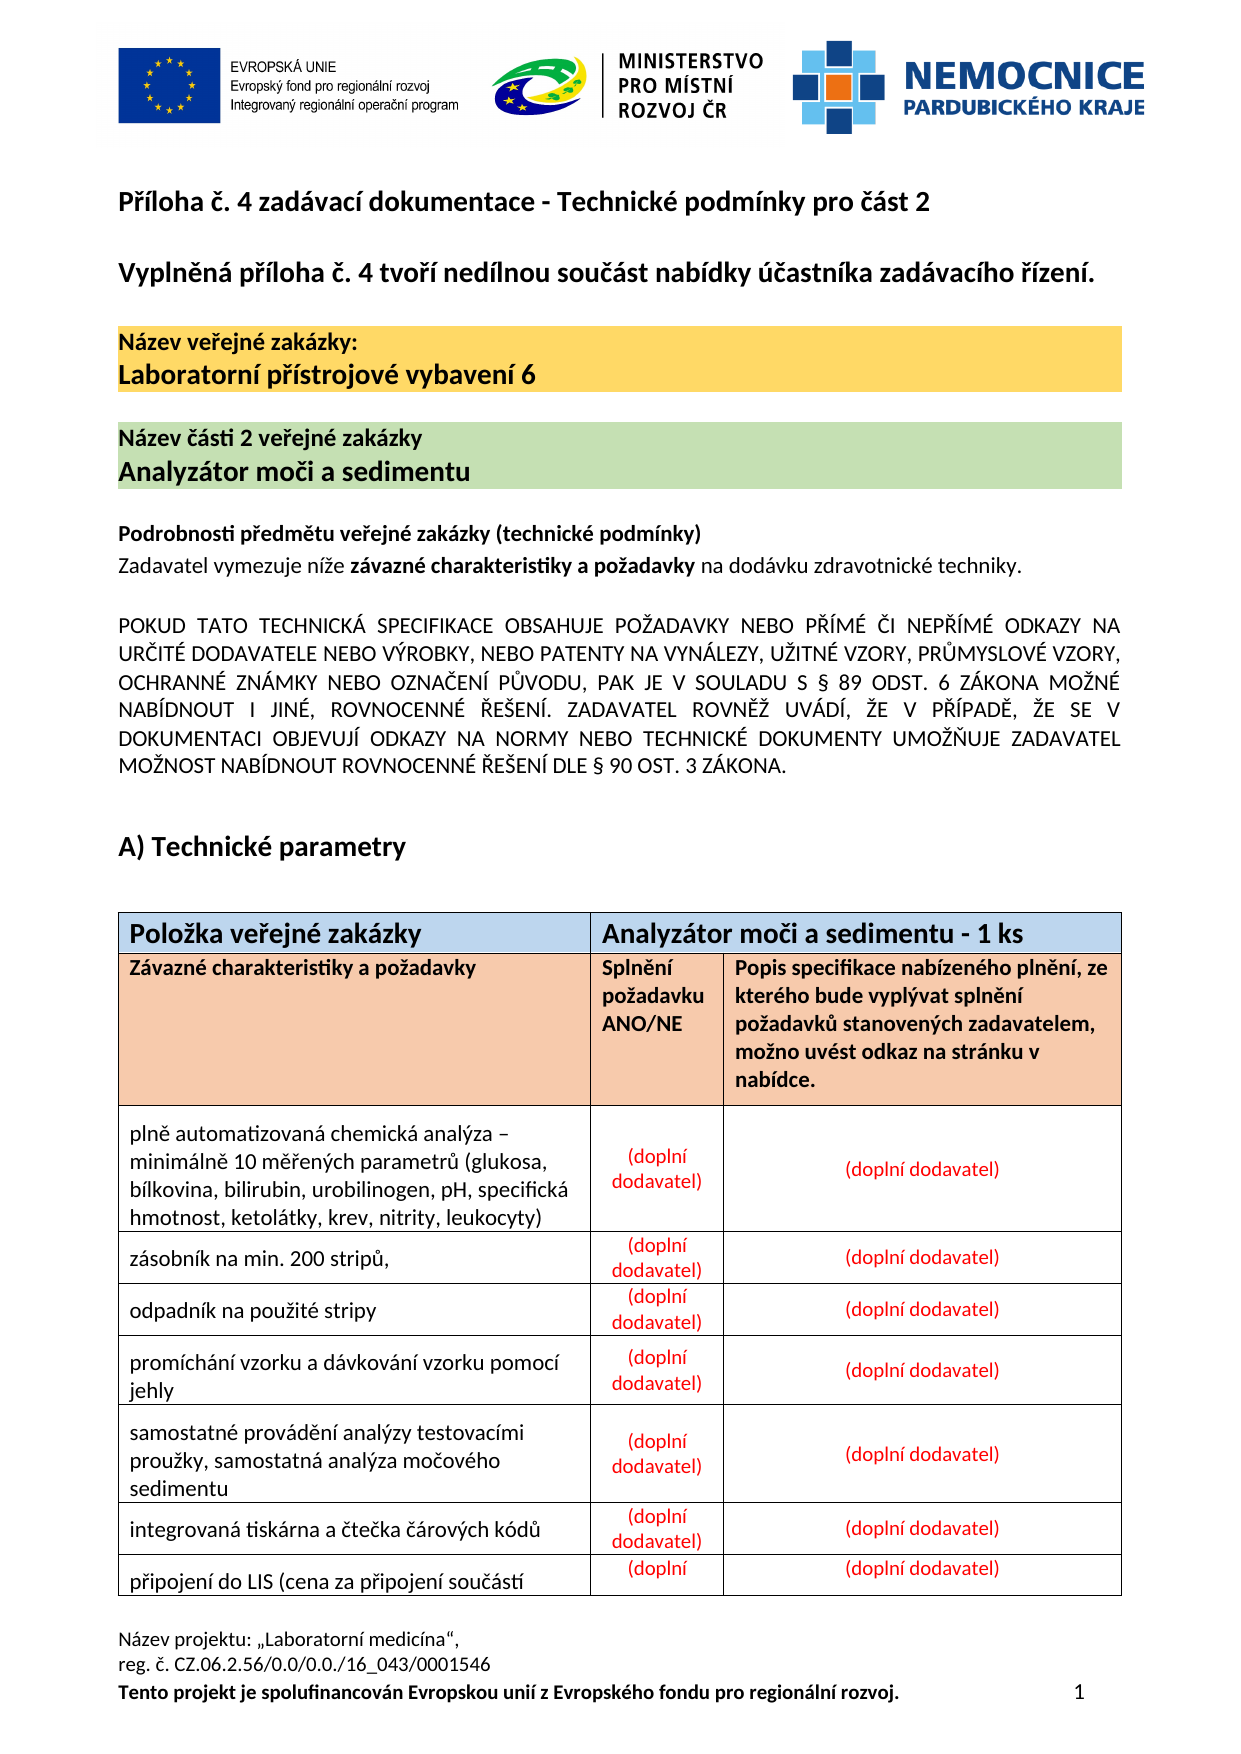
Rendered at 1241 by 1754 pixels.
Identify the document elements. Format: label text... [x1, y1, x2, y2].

table_cell (doplní dodavatel) [591, 1232, 723, 1283]
table_cell (doplní dodavatel) [591, 1503, 723, 1554]
table_cell (doplní dodavatel) [724, 1106, 1121, 1231]
table_cell Závazné charakteristiky a požadavky [119, 954, 590, 1105]
subtitle Analyzátor moči a sedimentu [118, 453, 1122, 489]
table_cell zásobník na min. 200 stripů, [119, 1232, 590, 1283]
table_cell odpadník na použité stripy [119, 1284, 590, 1334]
table_cell (doplní dodavatel) [591, 1405, 723, 1502]
table_header Položka veřejné zakázky [119, 913, 590, 952]
table_cell plně automatizovaná chemická analýza – minimálně 10 měřených parametrů (glukosa, bílkovina, bilirubin, urobilinogen, pH, specifická hmotnost, ketolátky, krev, nitrity, leukocyty) [119, 1106, 590, 1231]
table_cell (doplní dodavatel) [724, 1336, 1121, 1404]
text POKUD TATO TECHNICKÁ SPECIFIKACE OBSAHUJE POŽADAVKY NEBO PŘÍMÉ ČI NEPŘÍMÉ ODKAZY NA URČITÉ DODAVATELE NEBO VÝROBKY, NEBO PATENTY NA VYNÁLEZY, UŽITNÉ VZORY, PRŮMYSLOVÉ VZORY, OCHRANNÉ ZNÁMKY NEBO OZNAČENÍ PŮVODU, PAK JE V SOULADU S § 89 ODST. 6 ZÁKONA MOŽNÉ NABÍDNOUT I JINÉ, ROVNOCENNÉ ŘEŠENÍ. ZADAVATEL ROVNĚŽ UVÁDÍ, ŽE V PŘÍPADĚ, ŽE SE V DOKUMENTACI OBJEVUJÍ ODKAZY NA NORMY NEBO TECHNICKÉ DOKUMENTY UMOŽŇUJE ZADAVATEL MOŽNOST NABÍDNOUT ROVNOCENNÉ ŘEŠENÍ DLE § 90 OST. 3 ZÁKONA. [118, 612, 1122, 780]
text Zadavatel vymezuje níže závazné charakteristiky a požadavky na dodávku zdravotnické techniky. [118, 551, 1122, 579]
text Laboratorní přístrojové vybavení 6 [118, 356, 1122, 392]
table_cell (doplní dodavatel) [591, 1106, 723, 1231]
table_cell Splnění požadavku ANO/NE [591, 954, 723, 1105]
table_cell (doplní dodavatel) [724, 1284, 1121, 1334]
table_cell samostatné provádění analýzy testovacími proužky, samostatná analýza močového sedimentu [119, 1405, 590, 1502]
table_cell integrovaná tiskárna a čtečka čárových kódů [119, 1503, 590, 1554]
table_cell (doplní dodavatel) [724, 1555, 1121, 1595]
table_cell připojení do LIS (cena za připojení součástí nabídky) [119, 1555, 590, 1595]
text Název veřejné zakázky: [118, 326, 1122, 356]
table_cell (doplní dodavatel) [724, 1405, 1121, 1502]
subtitle Název části 2 veřejné zakázky [118, 422, 1122, 453]
text Vyplněná příloha č. 4 tvoří nedílnou součást nabídky účastníka zadávacího řízení. [118, 254, 1122, 290]
table_cell (doplní dodavatel) [591, 1336, 723, 1404]
table_header Analyzátor moči a sedimentu - 1 ks [591, 913, 1121, 952]
picture [791, 39, 1145, 135]
subtitle A) Technické parametry [118, 828, 1122, 864]
text Příloha č. 4 zadávací dokumentace - Technické podmínky pro část 2 [118, 183, 1122, 219]
table_cell Popis specifikace nabízeného plnění, ze kterého bude vyplývat splnění požadavků stanovených zadavatelem, možno uvést odkaz na stránku v nabídce. [724, 954, 1121, 1105]
picture [96, 22, 785, 148]
text Podrobnosti předmětu veřejné zakázky (technické podmínky) [118, 519, 1122, 547]
table_cell promíchání vzorku a dávkování vzorku pomocí jehly [119, 1336, 590, 1404]
table_cell (doplní dodavatel) [724, 1232, 1121, 1283]
table_cell (doplní dodavatel) [591, 1284, 723, 1334]
table_cell (doplní dodavatel) [591, 1555, 723, 1595]
table_cell (doplní dodavatel) [724, 1503, 1121, 1554]
